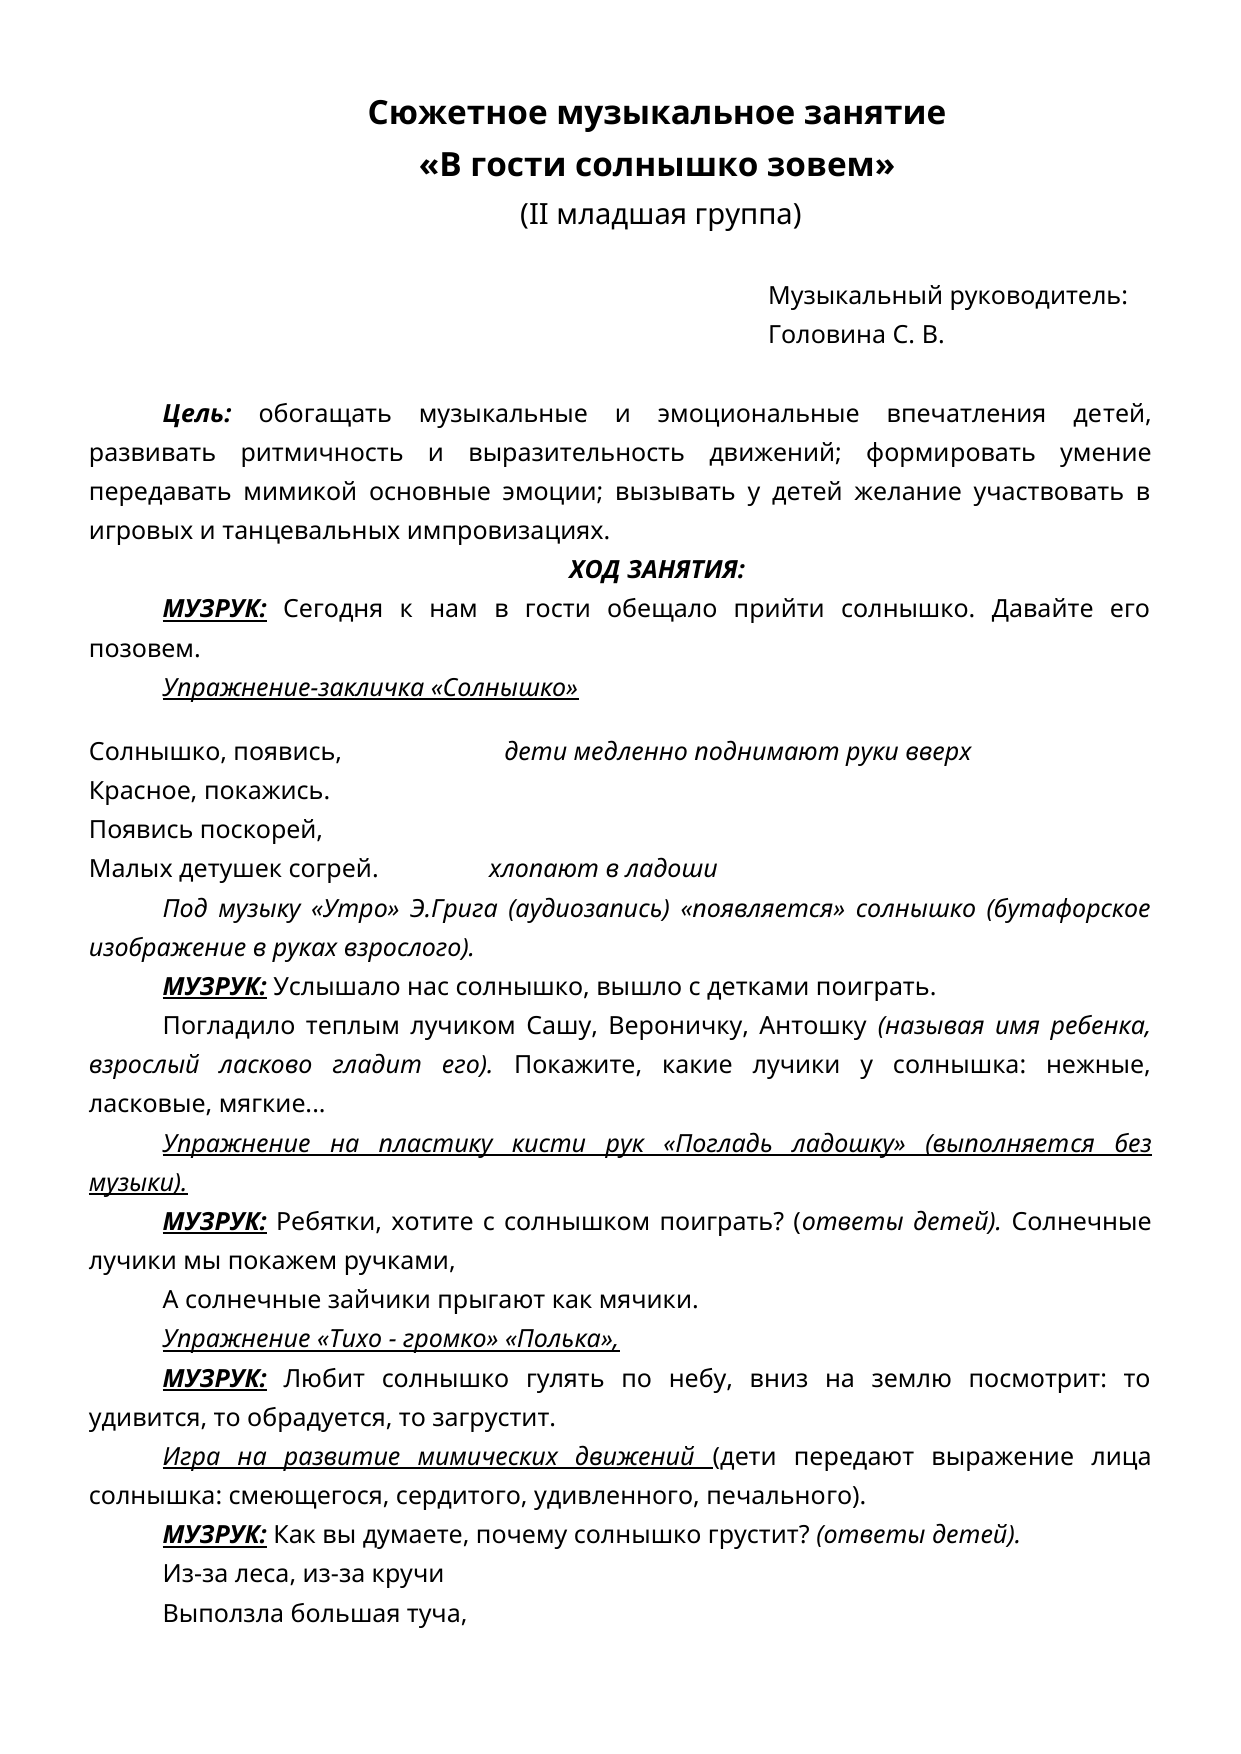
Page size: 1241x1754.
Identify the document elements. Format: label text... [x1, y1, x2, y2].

text МУЗРУК: Любит солнышко гулять по небу, вниз на землю посмотрит: то удивится, то обрадуется, то загрустит. [89, 1360, 1152, 1433]
text Погладило теплым лучиком Сашу, Вероничку, Антошку (называя имя ребенка, взрослый ласково гладит его). Покажите, какие лучики у солнышка: нежные, ласковые, мягкие... [89, 1008, 1152, 1120]
text Из-за леса, из-за кручи [89, 1556, 1152, 1590]
text Упражнение «Тихо - громко» «Полька», [89, 1321, 1152, 1355]
text Красное, покажись. [89, 773, 1152, 807]
text МУЗРУК: Как вы думаете, почему солнышко грустит? (ответы детей). [89, 1517, 1152, 1551]
text Упражнение-закличка «Солнышко» [89, 669, 1152, 703]
text ХОД ЗАНЯТИЯ: [89, 552, 1152, 586]
text Выползла большая туча, [89, 1595, 1152, 1629]
text МУЗРУК: Услышало нас солнышко, вышло с детками поиграть. [89, 969, 1152, 1003]
text Игра на развитие мимических движений (дети передают выражение лица солнышка: смеющегося, сердитого, удивленного, печального). [89, 1439, 1152, 1512]
text Музыкальный руководитель: [694, 278, 1152, 312]
text Упражнение на пластику кисти рук «Погладь ладошку» (выполняется без музыки). [89, 1125, 1152, 1198]
text МУЗРУК: Сегодня к нам в гости обещало прийти солнышко. Давайте его позовем. [89, 591, 1152, 664]
text Появись поскорей, [89, 812, 1152, 846]
text (II младшая группа) [89, 193, 1152, 233]
text Под музыку «Утро» Э.Грига (аудиозапись) «появляется» солнышко (бутафорское изображение в руках взрослого). [89, 890, 1152, 963]
text Головина С. В. [694, 317, 1152, 351]
text Цель: обогащать музыкальные и эмоциональные впечатления детей, развивать ритмичность и выразительность движений; формировать умение передавать мимикой основные эмоции; вызывать у детей желание участвовать в игровых и танцевальных импровизациях. [89, 395, 1152, 547]
text Сюжетное музыкальное занятие [89, 89, 1152, 134]
text Солнышко, появись, дети медленно поднимают руки вверх [89, 709, 1152, 768]
text Малых детушек согрей. хлопают в ладоши [89, 851, 1152, 885]
text МУЗРУК: Ребятки, хотите с солнышком поиграть? (ответы детей). Солнечные лучики мы покажем ручками, [89, 1204, 1152, 1277]
text «В гости солнышко зовем» [89, 141, 1152, 186]
text А солнечные зайчики прыгают как мячики. [89, 1282, 1152, 1316]
